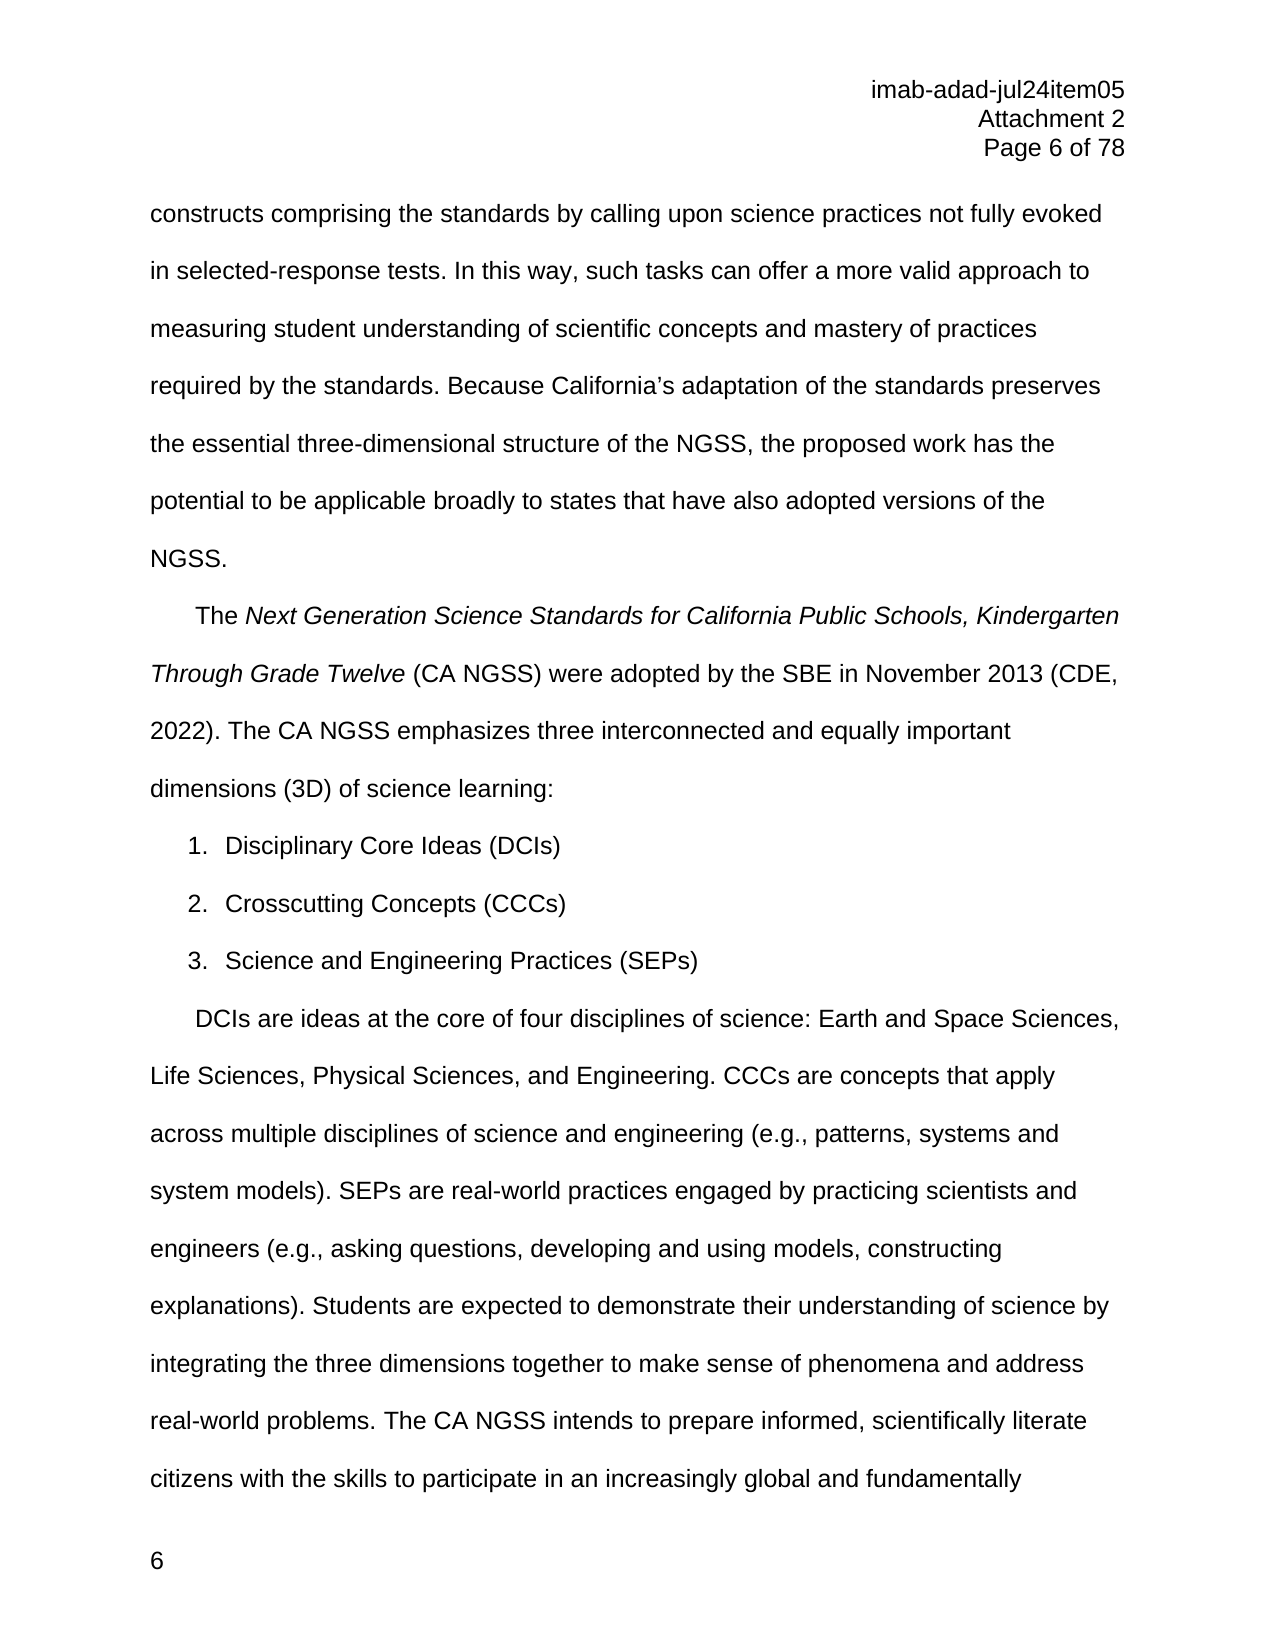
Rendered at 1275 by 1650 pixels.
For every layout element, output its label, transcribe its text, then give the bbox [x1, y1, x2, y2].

list Disciplinary Core Ideas (DCIs) [187, 831, 1125, 860]
text The Next Generation Science Standards for California Public Schools, Kindergarten Through Grade Twelve (CA NGSS) were adopted by the SBE in November 2013 (CDE, 2022). The CA NGSS emphasizes three interconnected and equally important dimensions (3D) of science learning: [150, 601, 1125, 802]
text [150, 1004, 1125, 1492]
list Science and Engineering Practices (SEPs) [187, 946, 1125, 975]
list Crosscutting Concepts (CCCs) [187, 889, 1125, 917]
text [150, 199, 1125, 572]
